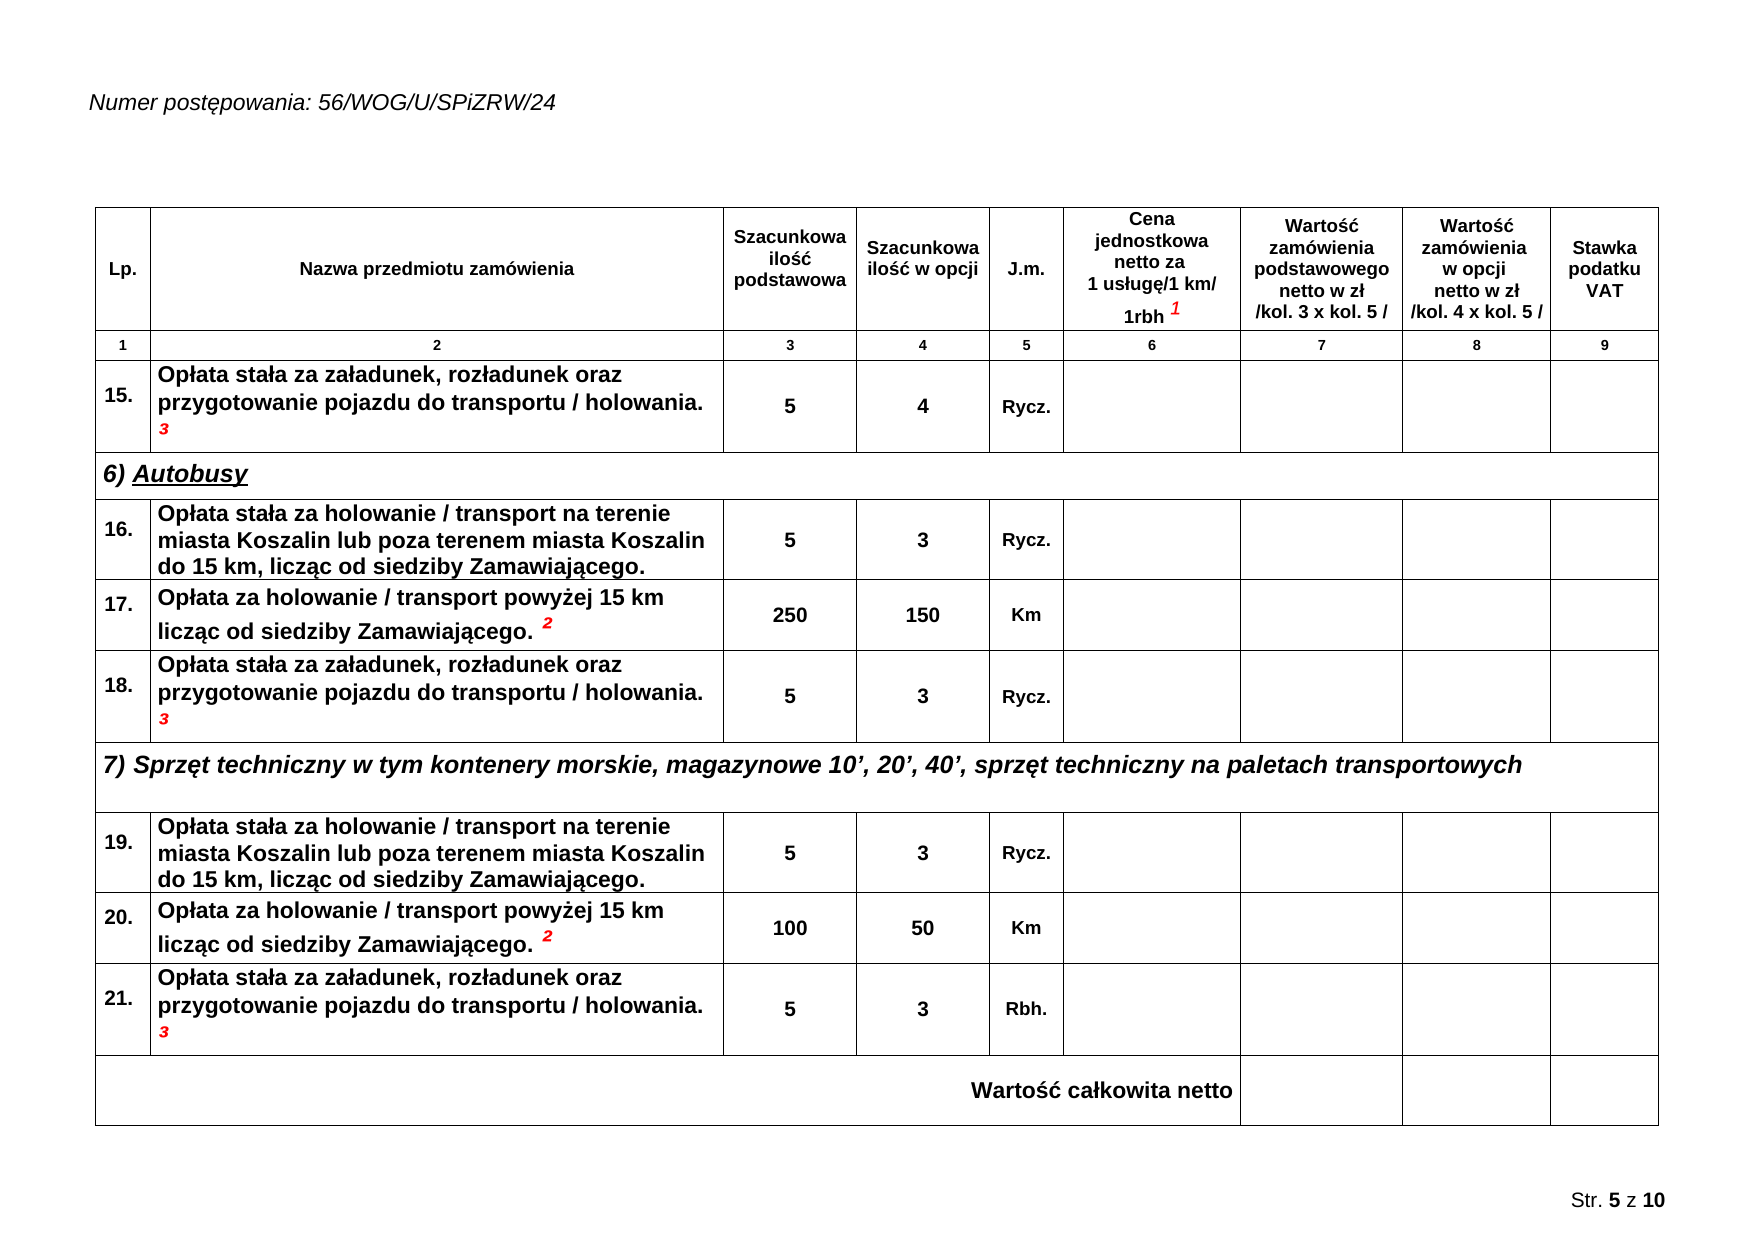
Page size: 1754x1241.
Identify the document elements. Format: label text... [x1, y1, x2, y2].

table_cell Wartość całkowita netto [96, 1056, 1240, 1125]
table_cell 9 [1551, 331, 1658, 360]
table_cell [1403, 651, 1550, 742]
table_cell [1403, 893, 1550, 962]
table_cell 5 [990, 331, 1063, 360]
table_cell [1241, 361, 1402, 452]
table_cell Opłata stała za załadunek, rozładunek oraz przygotowanie pojazdu do transportu / holowania. ³ [151, 361, 723, 452]
table_cell [1064, 964, 1240, 1054]
table_cell [1403, 361, 1550, 452]
table_cell 5 [724, 361, 856, 452]
table_cell [1403, 964, 1550, 1054]
table_cell [1241, 1056, 1402, 1125]
table_cell [1241, 964, 1402, 1054]
table_cell [1403, 500, 1550, 579]
table_cell 5 [724, 500, 856, 579]
table_cell 4 [857, 361, 989, 452]
table_cell Sprzęt techniczny w tym kontenery morskie, magazynowe 10’, 20’, 40’, sprzęt techniczny na paletach transportowych [96, 743, 1658, 812]
table_cell [1241, 580, 1402, 650]
table_cell Rycz. [990, 361, 1063, 452]
table_cell [96, 500, 150, 579]
table_cell 1 [96, 331, 150, 360]
table_cell [1551, 361, 1658, 452]
table_cell 3 [724, 331, 856, 360]
table_cell [1403, 813, 1550, 892]
table_cell [96, 893, 150, 962]
table_header Wartość zamówienia w opcji netto w zł /kol. 4 x kol. 5 / [1403, 208, 1550, 330]
table_cell [1241, 893, 1402, 962]
table_cell [96, 651, 150, 742]
table_cell [1551, 580, 1658, 650]
table_header Stawka podatku VAT [1551, 208, 1658, 330]
table_cell Opłata stała za holowanie / transport na terenie miasta Koszalin lub poza terenem miasta Koszalin do 15 km, licząc od siedziby Zamawiającego. [151, 500, 723, 579]
table_cell 100 [724, 893, 856, 962]
table_cell Autobusy [96, 453, 1658, 499]
table_cell [1064, 361, 1240, 452]
table_cell [1241, 500, 1402, 579]
table_cell Opłata stała za załadunek, rozładunek oraz przygotowanie pojazdu do transportu / holowania. ³ [151, 964, 723, 1054]
table_cell 50 [857, 893, 989, 962]
table_cell [1551, 964, 1658, 1054]
table_cell [1064, 651, 1240, 742]
table_cell 3 [857, 813, 989, 892]
table_cell 8 [1403, 331, 1550, 360]
table_cell Opłata za holowanie / transport powyżej 15 km licząc od siedziby Zamawiającego. ² [151, 893, 723, 962]
table_cell Rycz. [990, 651, 1063, 742]
table_cell [1551, 893, 1658, 962]
table_cell 5 [724, 813, 856, 892]
table_cell [1241, 813, 1402, 892]
table_header Nazwa przedmiotu zamówienia [151, 208, 723, 330]
table_cell [1403, 1056, 1550, 1125]
table_header Wartość zamówienia podstawowego netto w zł /kol. 3 x kol. 5 / [1241, 208, 1402, 330]
table_cell 3 [857, 651, 989, 742]
table_cell [1403, 580, 1550, 650]
table_cell [1064, 580, 1240, 650]
table_cell [96, 580, 150, 650]
table_header Szacunkowa ilość w opcji [857, 208, 989, 330]
table_cell 3 [857, 964, 989, 1054]
table_cell Opłata stała za załadunek, rozładunek oraz przygotowanie pojazdu do transportu / holowania. ³ [151, 651, 723, 742]
table_cell Km [990, 893, 1063, 962]
table_cell 150 [857, 580, 989, 650]
table_cell 2 [151, 331, 723, 360]
table_cell Opłata stała za holowanie / transport na terenie miasta Koszalin lub poza terenem miasta Koszalin do 15 km, licząc od siedziby Zamawiającego. [151, 813, 723, 892]
table_cell [1064, 500, 1240, 579]
table_cell [96, 361, 150, 452]
table_cell Rycz. [990, 500, 1063, 579]
table_cell [1064, 893, 1240, 962]
table_cell 250 [724, 580, 856, 650]
table_cell [1064, 813, 1240, 892]
table_cell 5 [724, 964, 856, 1054]
table_header Szacunkowa ilość podstawowa [724, 208, 856, 330]
table_cell [1551, 500, 1658, 579]
table_header Cena jednostkowa netto za 1 usługę/1 km/ 1rbh ¹ [1064, 208, 1240, 330]
table_cell 5 [724, 651, 856, 742]
table_cell 3 [857, 500, 989, 579]
table_cell 4 [857, 331, 989, 360]
table_cell Rycz. [990, 813, 1063, 892]
table_cell [1241, 651, 1402, 742]
table_cell 7 [1241, 331, 1402, 360]
table_cell [96, 964, 150, 1054]
table_cell [96, 813, 150, 892]
table_header J.m. [990, 208, 1063, 330]
table_cell [1551, 813, 1658, 892]
table_cell Opłata za holowanie / transport powyżej 15 km licząc od siedziby Zamawiającego. ² [151, 580, 723, 650]
table_cell [1551, 1056, 1658, 1125]
table_cell Km [990, 580, 1063, 650]
table_cell [1551, 651, 1658, 742]
table_cell Rbh. [990, 964, 1063, 1054]
table_header Lp. [96, 208, 150, 330]
table_cell 6 [1064, 331, 1240, 360]
